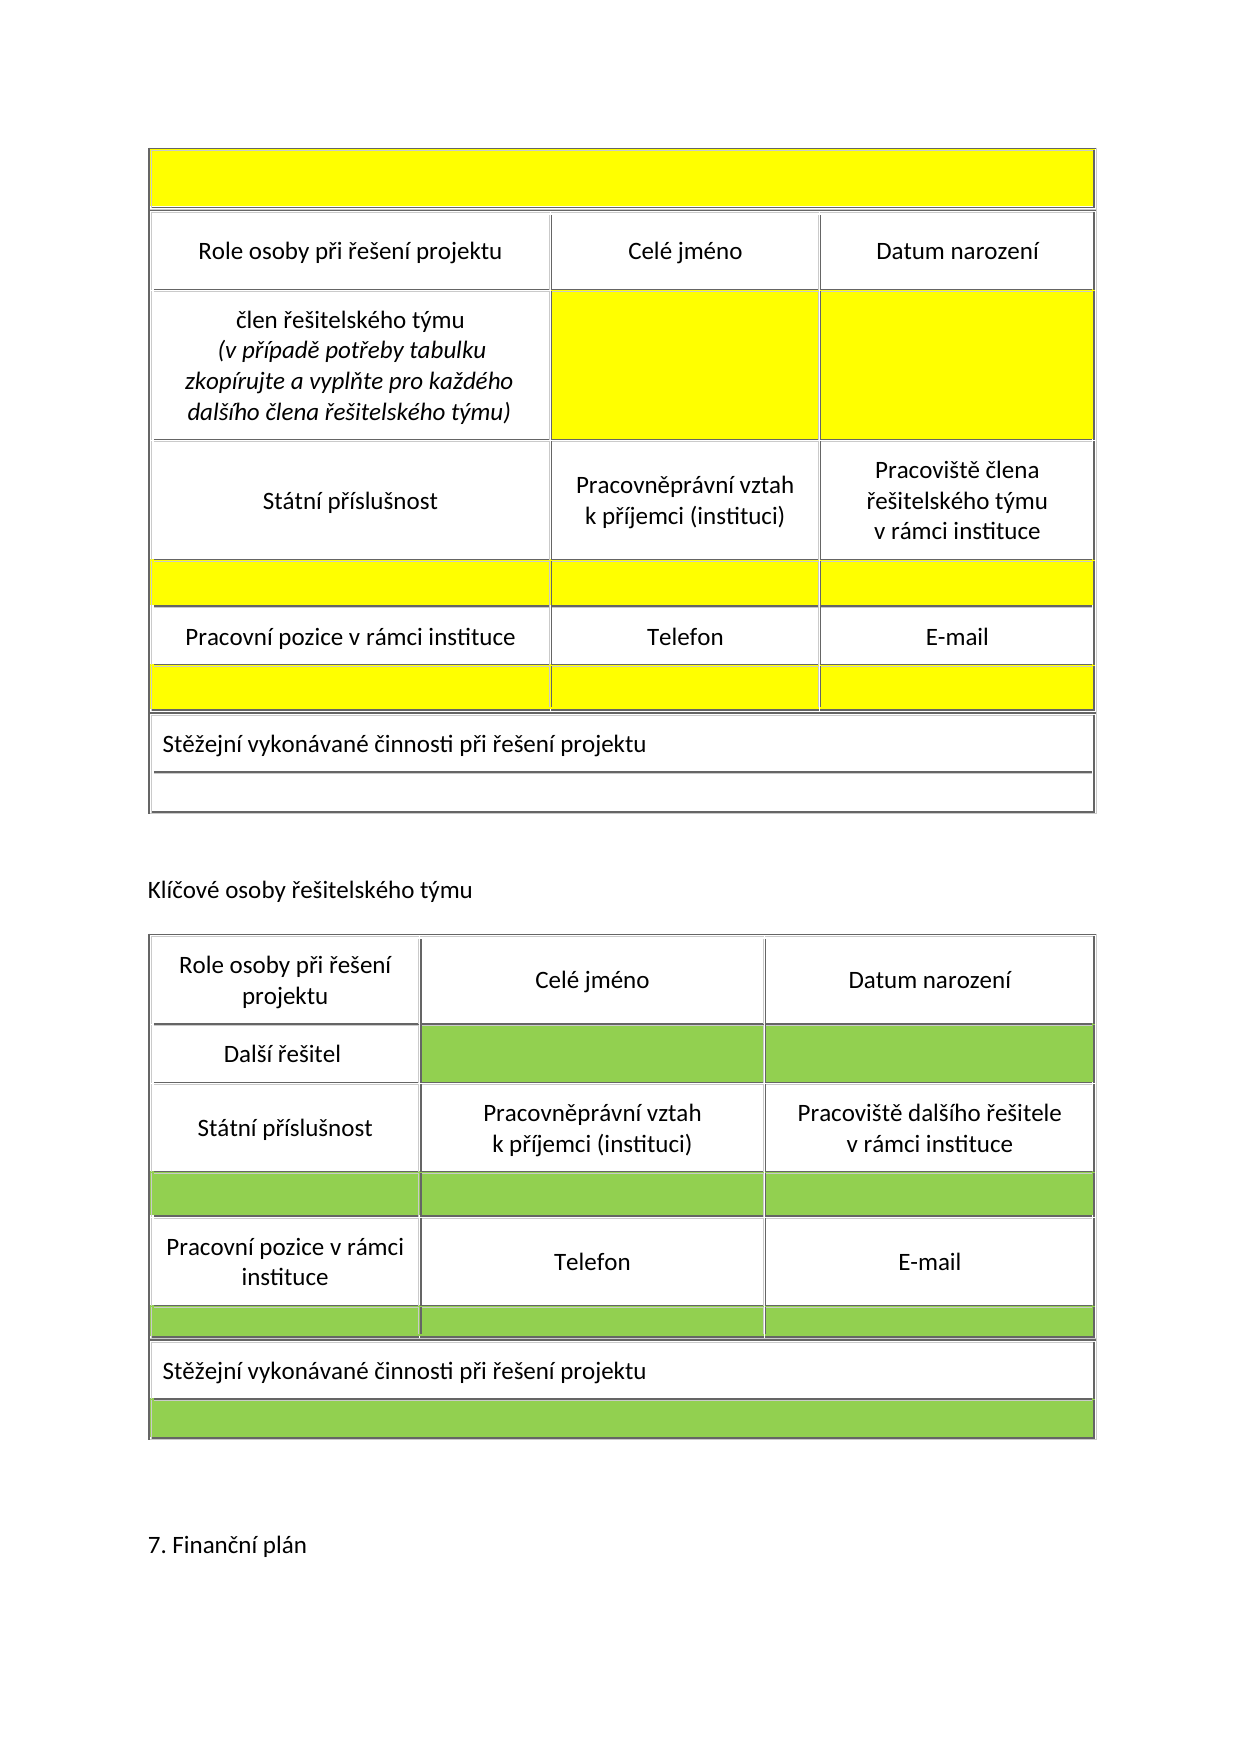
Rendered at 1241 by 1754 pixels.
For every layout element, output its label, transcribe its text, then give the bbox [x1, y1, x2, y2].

table_cell [552, 292, 818, 439]
table_cell [422, 1174, 763, 1215]
table_cell E-mail [766, 1215, 1094, 1304]
table_header Datum narození [820, 213, 1093, 288]
table_header Stěžejní vykonávané činnosti při řešení projektu [152, 716, 1093, 771]
table_cell [821, 289, 1094, 439]
table_cell Telefon [422, 1219, 763, 1304]
table_cell [150, 1398, 1095, 1437]
table_cell Pracoviště člena řešitelského týmu v rámci instituce [820, 439, 1095, 558]
table_cell Pracoviště dalšího řešitele v rámci instituce [765, 1082, 1095, 1171]
table_cell Pracovní pozice v rámci instituce [152, 605, 549, 664]
table_header Stěžejní vykonávané činnosti při řešení projektu [152, 1343, 1093, 1398]
table_header Role osoby při řešení projektu [152, 935, 420, 1023]
table_cell člen řešitelského týmu (v případě potřeby tabulku zkopírujte a vyplňte pro každého dalšího člena řešitelského týmu) [152, 289, 549, 439]
table_cell [152, 1305, 420, 1336]
table_cell Státní příslušnost [150, 1082, 420, 1171]
table_cell Pracovní pozice v rámci instituce [152, 1215, 418, 1304]
table_cell Státní příslušnost [150, 439, 551, 558]
table_cell [551, 667, 819, 709]
table_cell [765, 1305, 1094, 1336]
table_cell E-mail [821, 605, 1093, 664]
text Klíčové osoby řešitelského týmu [148, 874, 1093, 904]
table_cell [766, 1023, 1095, 1082]
table_cell [820, 664, 1095, 709]
table_cell Pracovněprávní vztah k příjemci (instituci) [422, 1085, 763, 1171]
text 7. Finanční plán [148, 1529, 1093, 1560]
table_header Role osoby při řešení projektu [152, 213, 551, 288]
table_cell [152, 559, 549, 605]
table_header Celé jméno [551, 213, 819, 288]
table_cell [422, 1026, 763, 1082]
table_cell Pracovněprávní vztah k příjemci (instituci) [552, 442, 818, 558]
table_cell [765, 1171, 1095, 1215]
table_header Datum narození [765, 937, 1093, 1023]
table_cell [152, 151, 1093, 206]
table_cell Telefon [552, 608, 818, 664]
table_cell [152, 771, 1093, 811]
table_header Celé jméno [420, 937, 764, 1023]
table_cell [150, 664, 551, 709]
table_cell Další řešitel [150, 1023, 418, 1082]
table_cell [821, 559, 1094, 605]
table_cell [420, 1308, 764, 1336]
table_cell [552, 562, 818, 605]
table_cell [150, 1171, 420, 1215]
